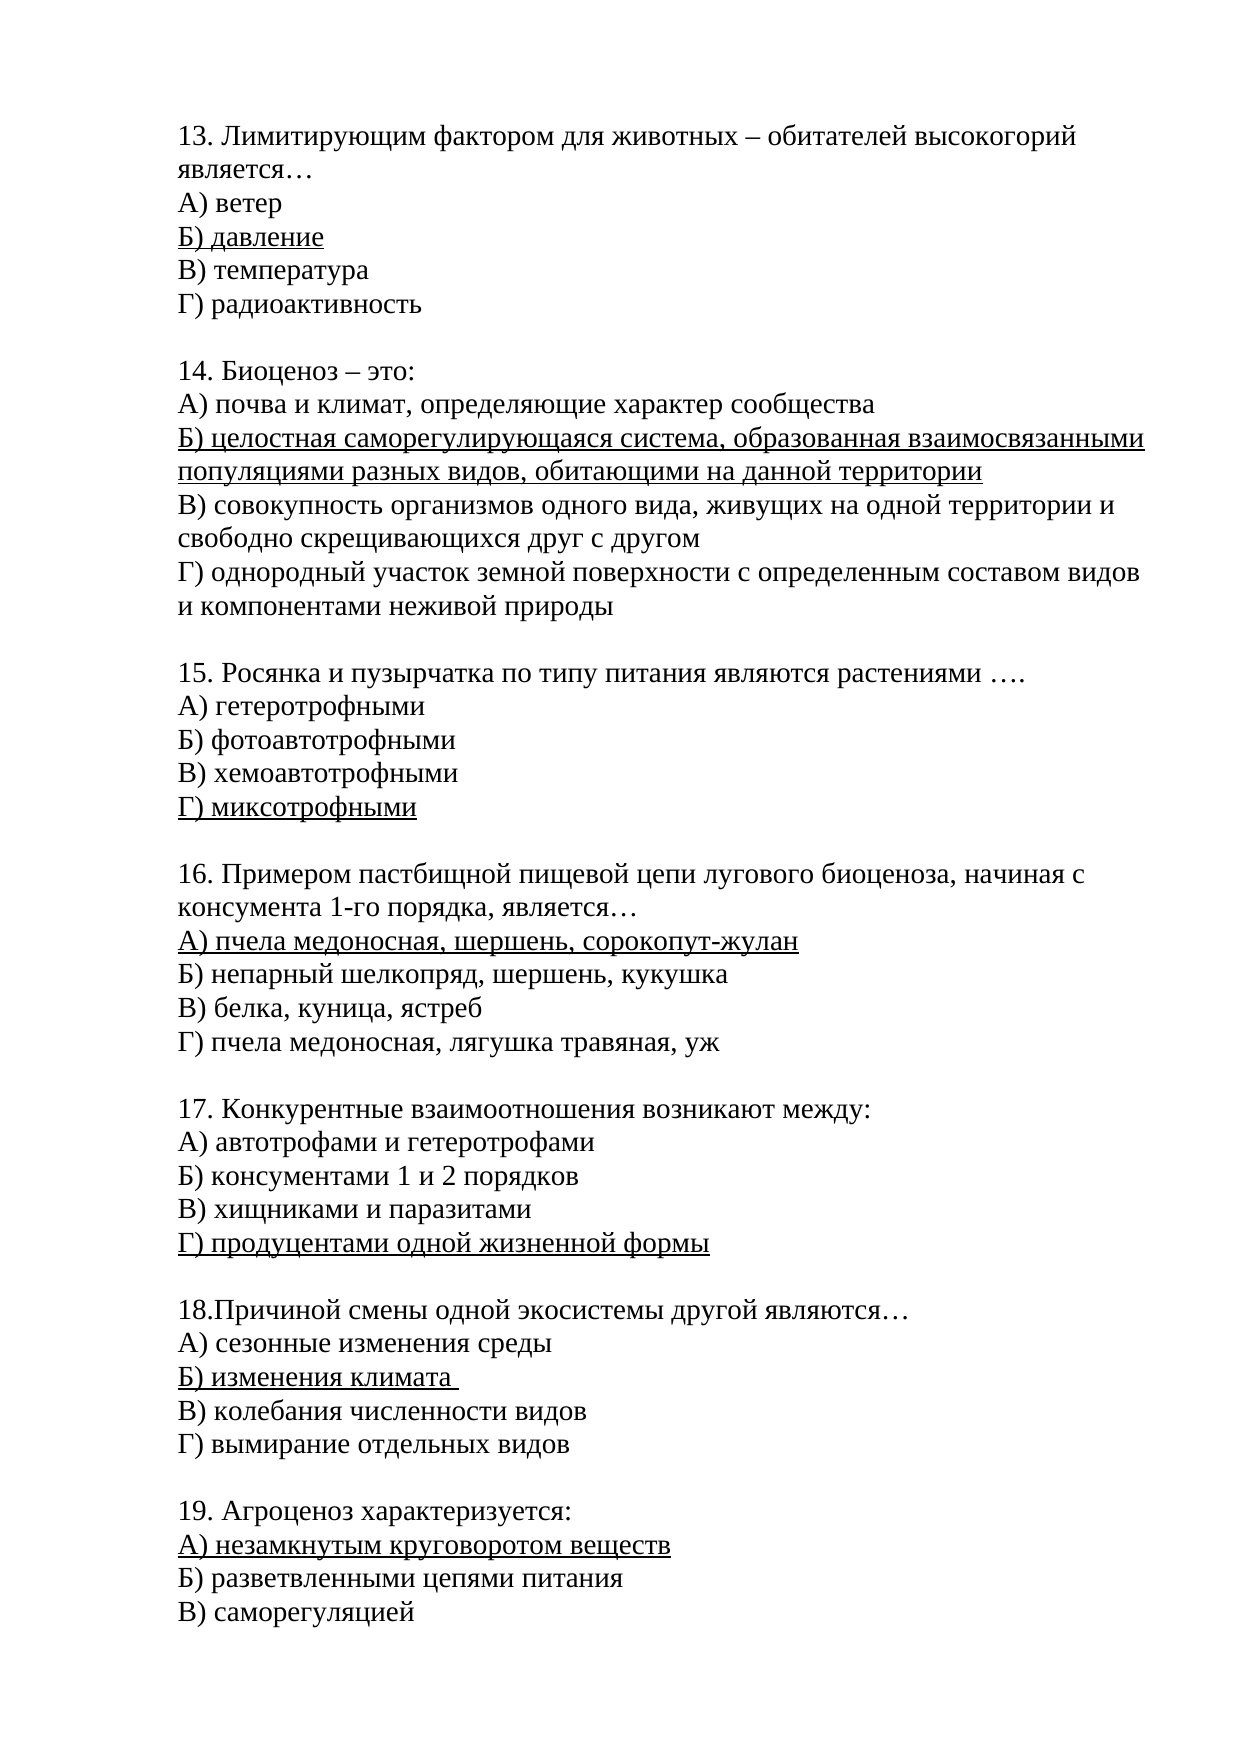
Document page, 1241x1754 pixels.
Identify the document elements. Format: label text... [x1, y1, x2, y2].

text 19. Агроценоз характеризуется: [177, 1493, 1152, 1527]
text 13. Лимитирующим фактором для животных – обитателей высокогорий является… [177, 118, 1152, 185]
text Б) непарный шелкопряд, шершень, кукушка [177, 957, 1152, 990]
text 15. Росянка и пузырчатка по типу питания являются растениями …. [177, 655, 1152, 688]
text Г) однородный участок земной поверхности с определенным составом видов и компонентами неживой природы [177, 554, 1152, 621]
text А) автотрофами и гетеротрофами [177, 1124, 1152, 1158]
text А) незамкнутым круговоротом веществ [177, 1527, 1152, 1560]
text Б) фотоавтотрофными [177, 722, 1152, 755]
text Г) радиоактивность [177, 286, 1152, 319]
text В) температура [177, 252, 1152, 286]
text 16. Примером пастбищной пищевой цепи лугового биоценоза, начиная с консумента 1-го порядка, является… [177, 856, 1152, 923]
text В) колебания численности видов [177, 1393, 1152, 1426]
text А) пчела медоносная, шершень, сорокопут-жулан [177, 923, 1152, 957]
text Б) изменения климата [177, 1359, 1152, 1393]
text Б) давление [177, 219, 1152, 252]
text В) хемоавтотрофными [177, 755, 1152, 789]
text Б) разветвленными цепями питания [177, 1560, 1152, 1594]
text Г) вымирание отдельных видов [177, 1426, 1152, 1460]
text В) совокупность организмов одного вида, живущих на одной территории и свободно скрещивающихся друг с другом [177, 487, 1152, 554]
text А) ветер [177, 185, 1152, 219]
text 18.Причиной смены одной экосистемы другой являются… [177, 1292, 1152, 1326]
text В) хищниками и паразитами [177, 1191, 1152, 1225]
text А) гетеротрофными [177, 688, 1152, 722]
text А) почва и климат, определяющие характер сообщества [177, 386, 1152, 420]
text Г) пчела медоносная, лягушка травяная, уж [177, 1024, 1152, 1057]
text 14. Биоценоз – это: [177, 353, 1152, 386]
text Г) миксотрофными [177, 789, 1152, 822]
text Г) продуцентами одной жизненной формы [177, 1225, 1152, 1258]
text В) саморегуляцией [177, 1594, 1152, 1627]
text 17. Конкурентные взаимоотношения возникают между: [177, 1091, 1152, 1124]
text Б) консументами 1 и 2 порядков [177, 1158, 1152, 1191]
text В) белка, куница, ястреб [177, 990, 1152, 1024]
text Б) целостная саморегулирующаяся система, образованная взаимосвязанными популяциями разных видов, обитающими на данной территории [177, 420, 1152, 487]
text А) сезонные изменения среды [177, 1326, 1152, 1359]
